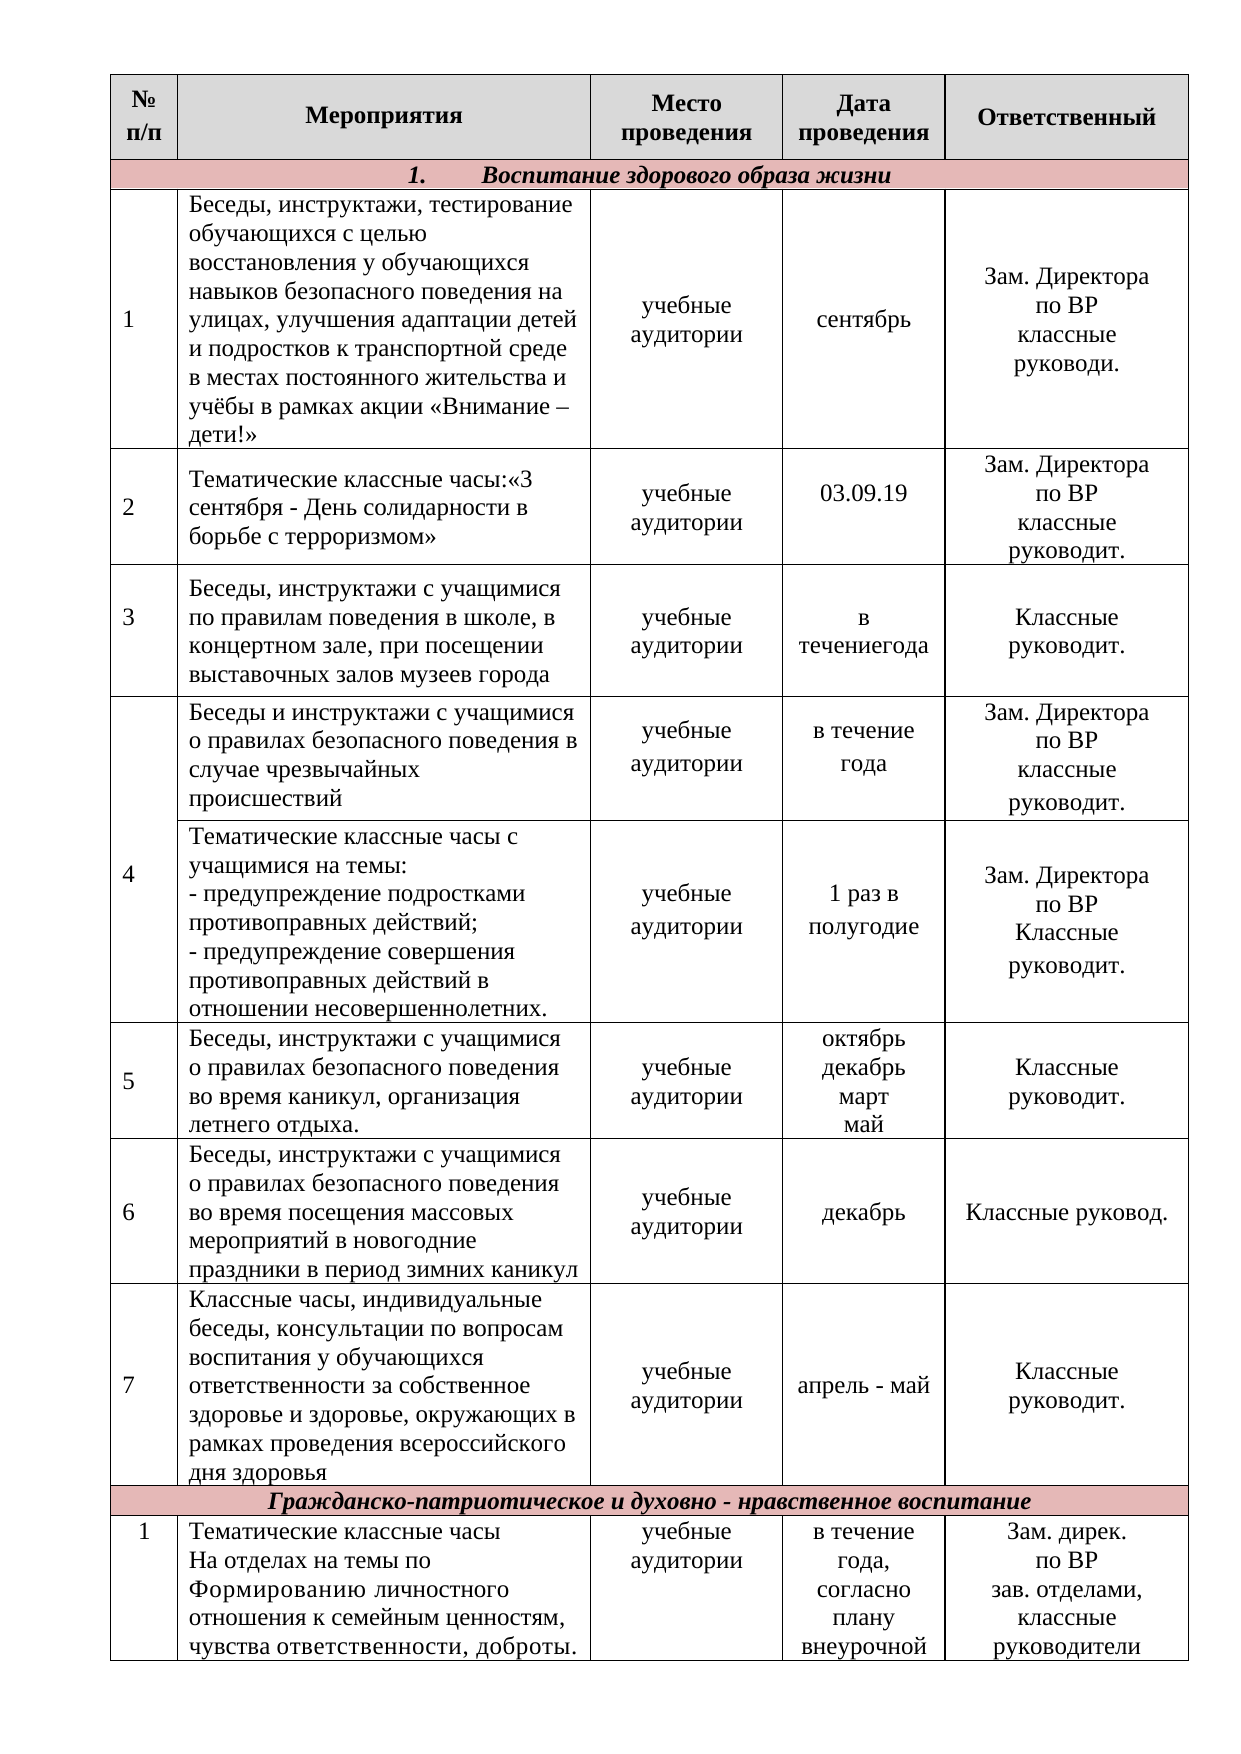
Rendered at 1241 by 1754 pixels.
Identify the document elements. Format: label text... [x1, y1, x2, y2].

table_cell учебные аудитории [591, 1139, 782, 1283]
table_cell Классные часы, индивидуальные беседы, консультации по вопросам воспитания у обучающихся ответственности за собственное здоровье и здоровье, окружающих в рамках проведения всероссийского дня здоровья [178, 1284, 590, 1485]
table_cell 2 [111, 449, 177, 564]
table_cell учебные аудитории [591, 697, 782, 820]
table_cell Зам. Директора по ВР классные руководи. [946, 190, 1188, 448]
table_cell 7 [111, 1284, 177, 1485]
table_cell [946, 1516, 1188, 1660]
table_cell Беседы, инструктажи, тестирование обучающихся с целью восстановления у обучающихся навыков безопасного поведения на улицах, улучшения адаптации детей и подростков к транспортной среде в местах постоянного жительства и учёбы в рамках акции «Внимание – дети!» [178, 190, 590, 448]
table_cell сентябрь [783, 190, 944, 448]
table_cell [178, 1516, 590, 1660]
table_cell учебные аудитории [591, 821, 782, 1022]
table_cell 1. Воспитание здорового образа жизни [111, 160, 1188, 188]
table_cell 03.09.19 [783, 449, 944, 564]
table_cell апрель - май [783, 1284, 944, 1485]
table_cell Беседы, инструктажи с учащимися о правилах безопасного поведения во время каникул, организация летнего отдыха. [178, 1023, 590, 1138]
table_cell Гражданско-патриотическое и духовно - нравственное воспитание [111, 1486, 1188, 1515]
table_cell 1 [111, 190, 177, 448]
table_header Ответственный [946, 75, 1188, 159]
table_cell учебные аудитории [591, 449, 782, 564]
table_cell Беседы и инструктажи с учащимися о правилах безопасного поведения в случае чрезвычайных происшествий [178, 697, 590, 820]
table_cell Зам. Директора по ВР Классные руководит. [946, 821, 1188, 1022]
table_cell Зам. Директора по ВР классные руководит. [946, 697, 1188, 820]
table_cell 1 раз в полугодие [783, 821, 944, 1022]
table_cell октябрь декабрь март май [783, 1023, 944, 1138]
table_header Место проведения [591, 75, 782, 159]
table_cell 4 [111, 697, 177, 1022]
table_header Дата проведения [783, 75, 944, 159]
table_cell Классные руководит. [946, 1023, 1188, 1138]
table_cell Беседы, инструктажи с учащимися о правилах безопасного поведения во время посещения массовых мероприятий в новогодние праздники в период зимних каникул [178, 1139, 590, 1283]
table_cell декабрь [783, 1139, 944, 1283]
table_cell Тематические классные часы:«3 сентября - День солидарности в борьбе с терроризмом» [178, 449, 590, 564]
table_cell в течение года [783, 697, 944, 820]
table_cell Зам. Директора по ВР классные руководит. [946, 449, 1188, 564]
table_cell Классные руководит. [946, 1284, 1188, 1485]
table_cell учебные аудитории [591, 190, 782, 448]
table_cell 1 [111, 1516, 177, 1660]
table_cell Беседы, инструктажи с учащимися по правилам поведения в школе, в концертном зале, при посещении выставочных залов музеев города [178, 565, 590, 696]
table_cell Тематические классные часы с учащимися на темы: - предупреждение подростками противоправных действий; - предупреждение совершения противоправных действий в отношении несовершеннолетних. [178, 821, 590, 1022]
table_cell учебные аудитории [591, 1516, 782, 1660]
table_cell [783, 1516, 944, 1660]
table_cell учебные аудитории [591, 565, 782, 696]
table_cell 3 [111, 565, 177, 696]
table_header Мероприятия [178, 75, 590, 159]
table_cell 5 [111, 1023, 177, 1138]
table_cell в течениегода [783, 565, 944, 696]
table_cell 6 [111, 1139, 177, 1283]
table_cell Классные руковод. [946, 1139, 1188, 1283]
table_cell учебные аудитории [591, 1284, 782, 1485]
table_header № п/п [111, 75, 177, 159]
table_cell учебные аудитории [591, 1023, 782, 1138]
table_cell Классные руководит. [946, 565, 1188, 696]
